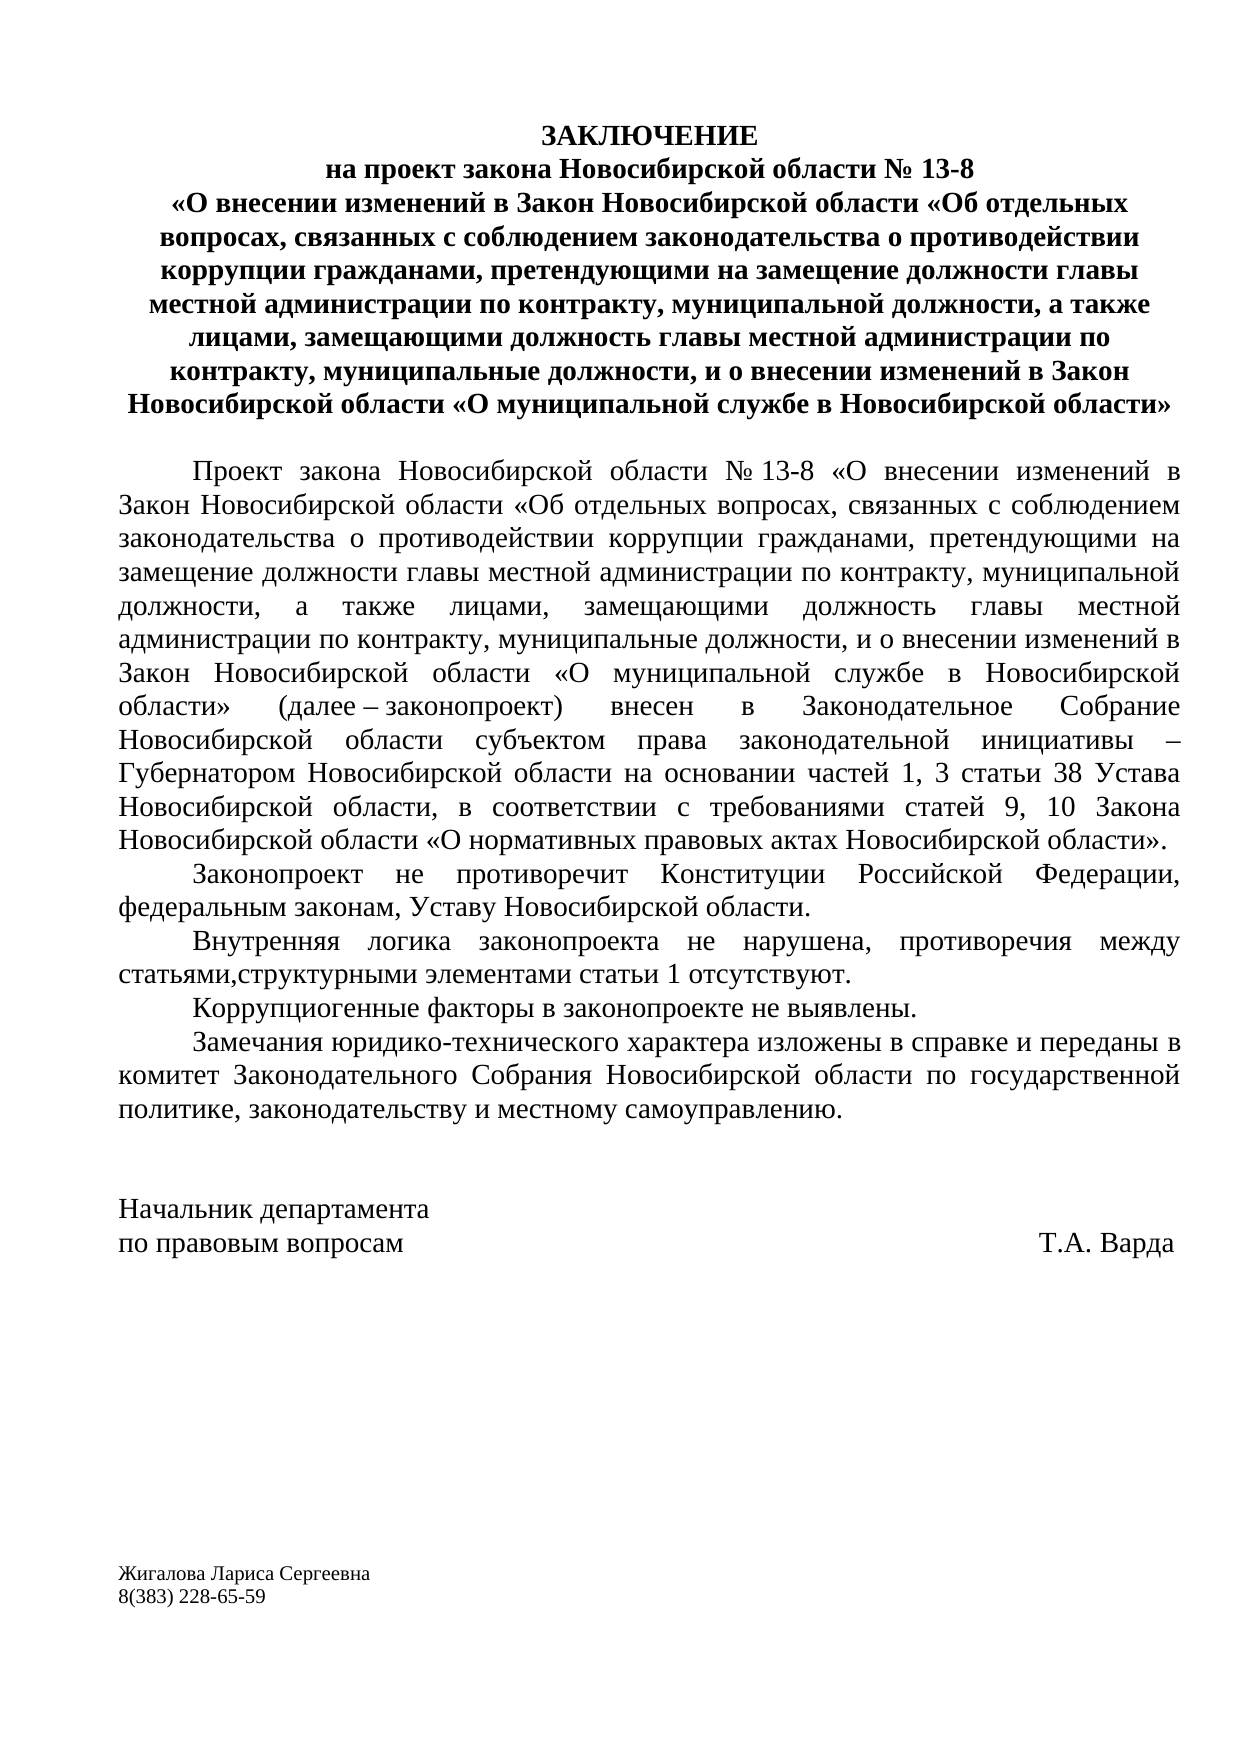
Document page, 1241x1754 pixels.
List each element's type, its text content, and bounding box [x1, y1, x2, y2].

text 8(383) 228-65-59 [118, 1584, 1181, 1608]
text ЗАКЛЮЧЕНИЕ [118, 118, 1181, 152]
text «О внесении изменений в Закон Новосибирской области «Об отдельных вопросах, связанных с соблюдением законодательства о противодействии коррупции гражданами, претендующими на замещение должности главы местной администрации по контракту, муниципальной должности, а также лицами, замещающими должность главы местной администрации по контракту, муниципальные должности, и о внесении изменений в Закон Новосибирской области «О муниципальной службе в Новосибирской области» [118, 185, 1181, 420]
text Начальник департамента [118, 1191, 1181, 1225]
text Законопроект не противоречит Конституции Российской Федерации, федеральным законам, Уставу Новосибирской области. [118, 856, 1181, 923]
text по правовым вопросам Т.А. Варда [118, 1225, 1181, 1258]
text Проект закона Новосибирской области № 13-8 «О внесении изменений в Закон Новосибирской области «Об отдельных вопросах, связанных с соблюдением законодательства о противодействии коррупции гражданами, претендующими на замещение должности главы местной администрации по контракту, муниципальной должности, а также лицами, замещающими должность главы местной администрации по контракту, муниципальные должности, и о внесении изменений в Закон Новосибирской области «О муниципальной службе в Новосибирской области» (далее – законопроект) внесен в Законодательное Собрание Новосибирской области субъектом права законодательной инициативы – Губернатором Новосибирской области на основании частей 1, 3 статьи 38 Устава Новосибирской области, в соответствии с требованиями статей 9, 10 Закона Новосибирской области «О нормативных правовых актах Новосибирской области». [118, 453, 1181, 856]
text на проект закона Новосибирской области № 13-8 [118, 152, 1181, 185]
text Замечания юридико-технического характера изложены в справке и переданы в комитет Законодательного Собрания Новосибирской области по государственной политике, законодательству и местному самоуправлению. [118, 1024, 1181, 1124]
text Жигалова Лариса Сергеевна [118, 1560, 1181, 1584]
text Внутренняя логика законопроекта не нарушена, противоречия между статьями,структурными элементами статьи 1 отсутствуют. [118, 923, 1181, 990]
text Коррупциогенные факторы в законопроекте не выявлены. [118, 990, 1181, 1024]
